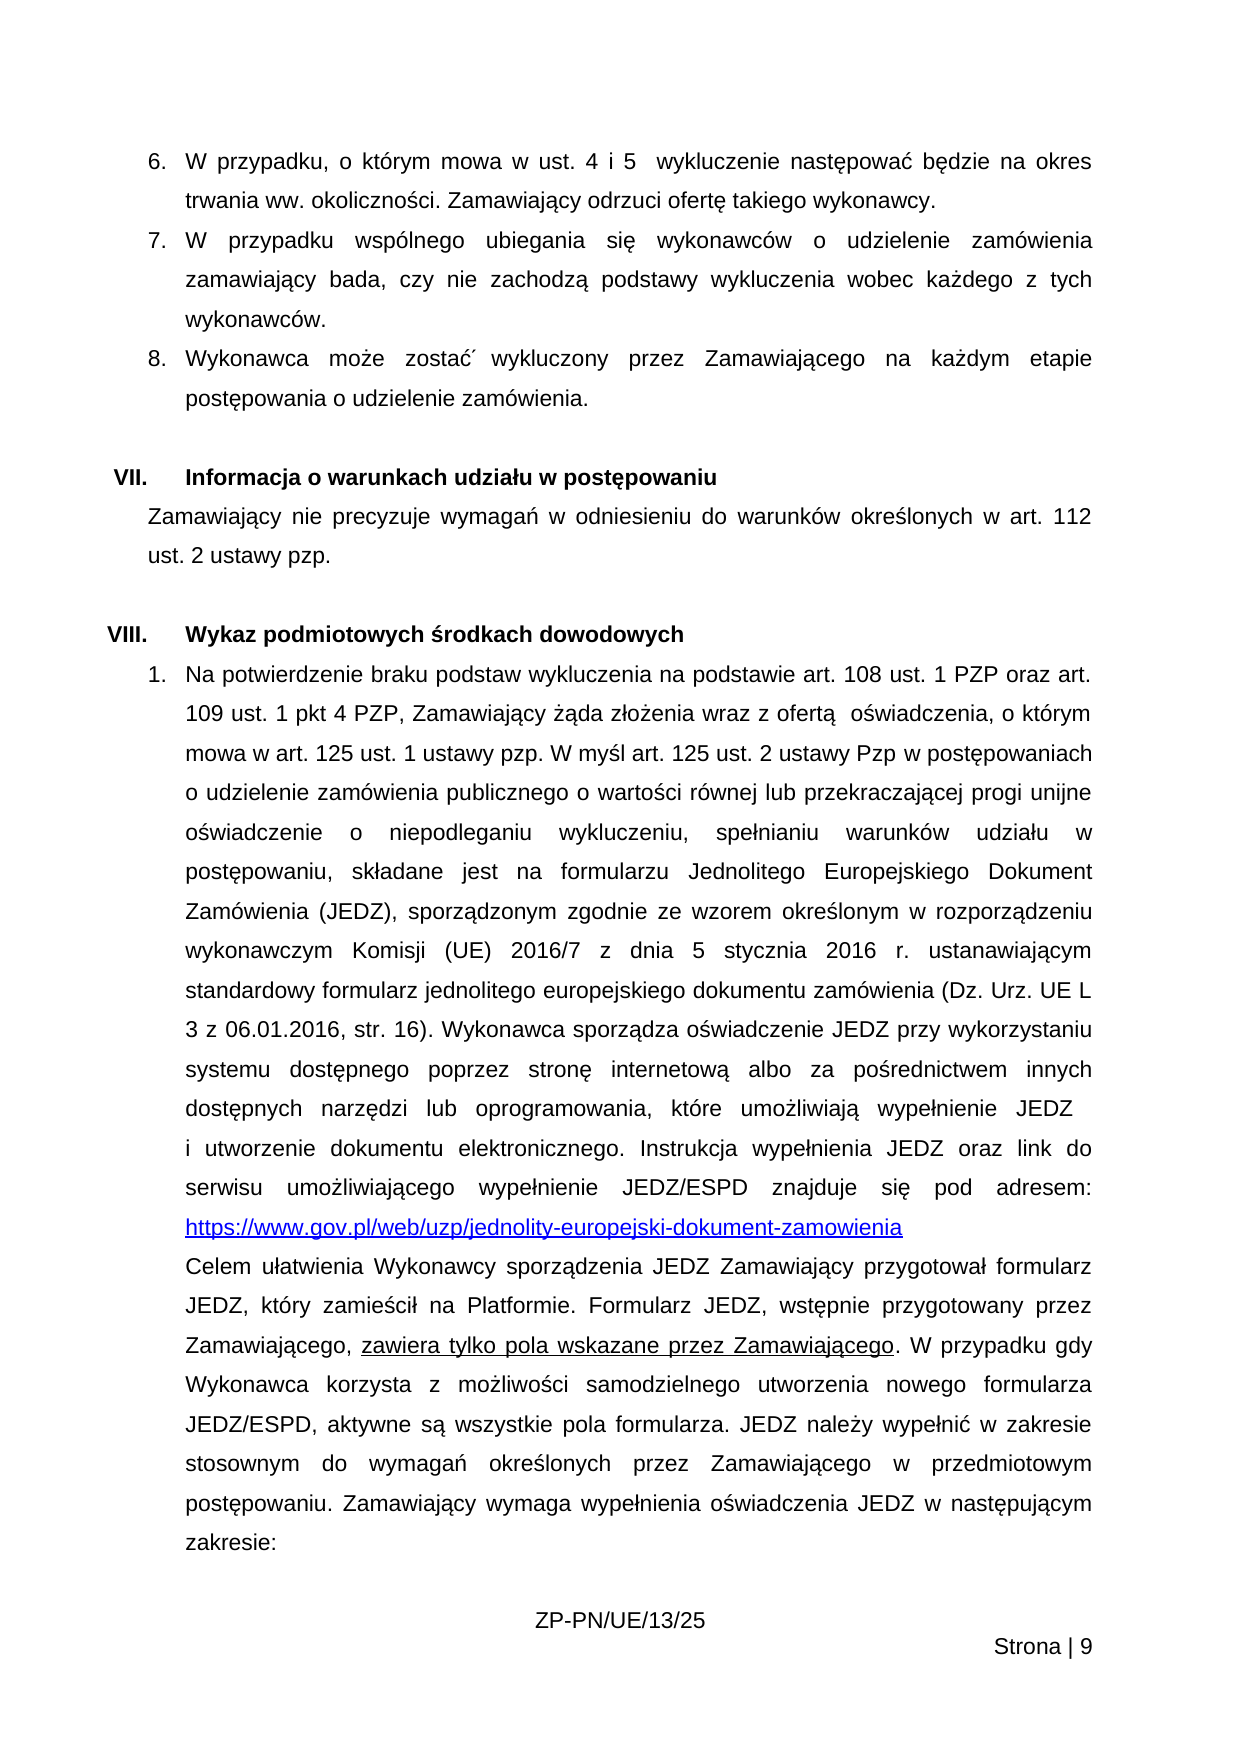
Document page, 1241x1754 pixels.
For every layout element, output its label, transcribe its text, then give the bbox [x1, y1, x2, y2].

list W przypadku wspólnego ubiegania się wykonawców o udzielenie zamówienia zamawiający bada, czy nie zachodzą podstawy wykluczenia wobec każdego z tych wykonawców. [148, 227, 1093, 332]
list Wykonawca może zostać́ wykluczony przez Zamawiającego na każdym etapie postępowania o udzielenie zamówienia. [148, 345, 1093, 411]
list W przypadku, o którym mowa w ust. 4 i 5 wykluczenie następować będzie na okres trwania ww. okoliczności. Zamawiający odrzuci ofertę takiego wykonawcy. [148, 148, 1093, 213]
text Zamawiający nie precyzuje wymagań w odniesieniu do warunków określonych w art. 112 ust. 2 ustawy pzp. [148, 503, 1093, 569]
list Informacja o warunkach udziału w postępowaniu [148, 463, 1093, 490]
text Celem ułatwienia Wykonawcy sporządzenia JEDZ Zamawiający przygotował formularz JEDZ, który zamieścił na Platformie. Formularz JEDZ, wstępnie przygotowany przez Zamawiającego, zawiera tylko pola wskazane przez Zamawiającego. W przypadku gdy Wykonawca korzysta z możliwości samodzielnego utworzenia nowego formularza JEDZ/ESPD, aktywne są wszystkie pola formularza. JEDZ należy wypełnić w zakresie stosownym do wymagań określonych przez Zamawiającego w przedmiotowym postępowaniu. Zamawiający wymaga wypełnienia oświadczenia JEDZ w następującym zakresie: [185, 1253, 1093, 1556]
list Wykaz podmiotowych środkach dowodowych [148, 621, 1093, 648]
list Na potwierdzenie braku podstaw wykluczenia na podstawie art. 108 ust. 1 PZP oraz art. 109 ust. 1 pkt 4 PZP, Zamawiający żąda złożenia wraz z ofertą oświadczenia, o którym mowa w art. 125 ust. 1 ustawy pzp. W myśl art. 125 ust. 2 ustawy Pzp w postępowaniach o udzielenie zamówienia publicznego o wartości równej lub przekraczającej progi unijne oświadczenie o niepodleganiu wykluczeniu, spełnianiu warunków udziału w postępowaniu, składane jest na formularzu Jednolitego Europejskiego Dokument Zamówienia (JEDZ), sporządzonym zgodnie ze wzorem określonym w rozporządzeniu wykonawczym Komisji (UE) 2016/7 z dnia 5 stycznia 2016 r. ustanawiającym standardowy formularz jednolitego europejskiego dokumentu zamówienia (Dz. Urz. UE L 3 z 06.01.2016, str. 16). Wykonawca sporządza oświadczenie JEDZ przy wykorzystaniu systemu dostępnego poprzez stronę internetową albo za pośrednictwem innych dostępnych narzędzi lub oprogramowania, które umożliwiają wypełnienie JEDZ i utworzenie dokumentu elektronicznego. Instrukcja wypełnienia JEDZ oraz link do serwisu umożliwiającego wypełnienie JEDZ/ESPD znajduje się pod adresem: https://www.gov.pl/web/uzp/jednolity-europejski-dokument-zamowienia [148, 661, 1093, 1240]
